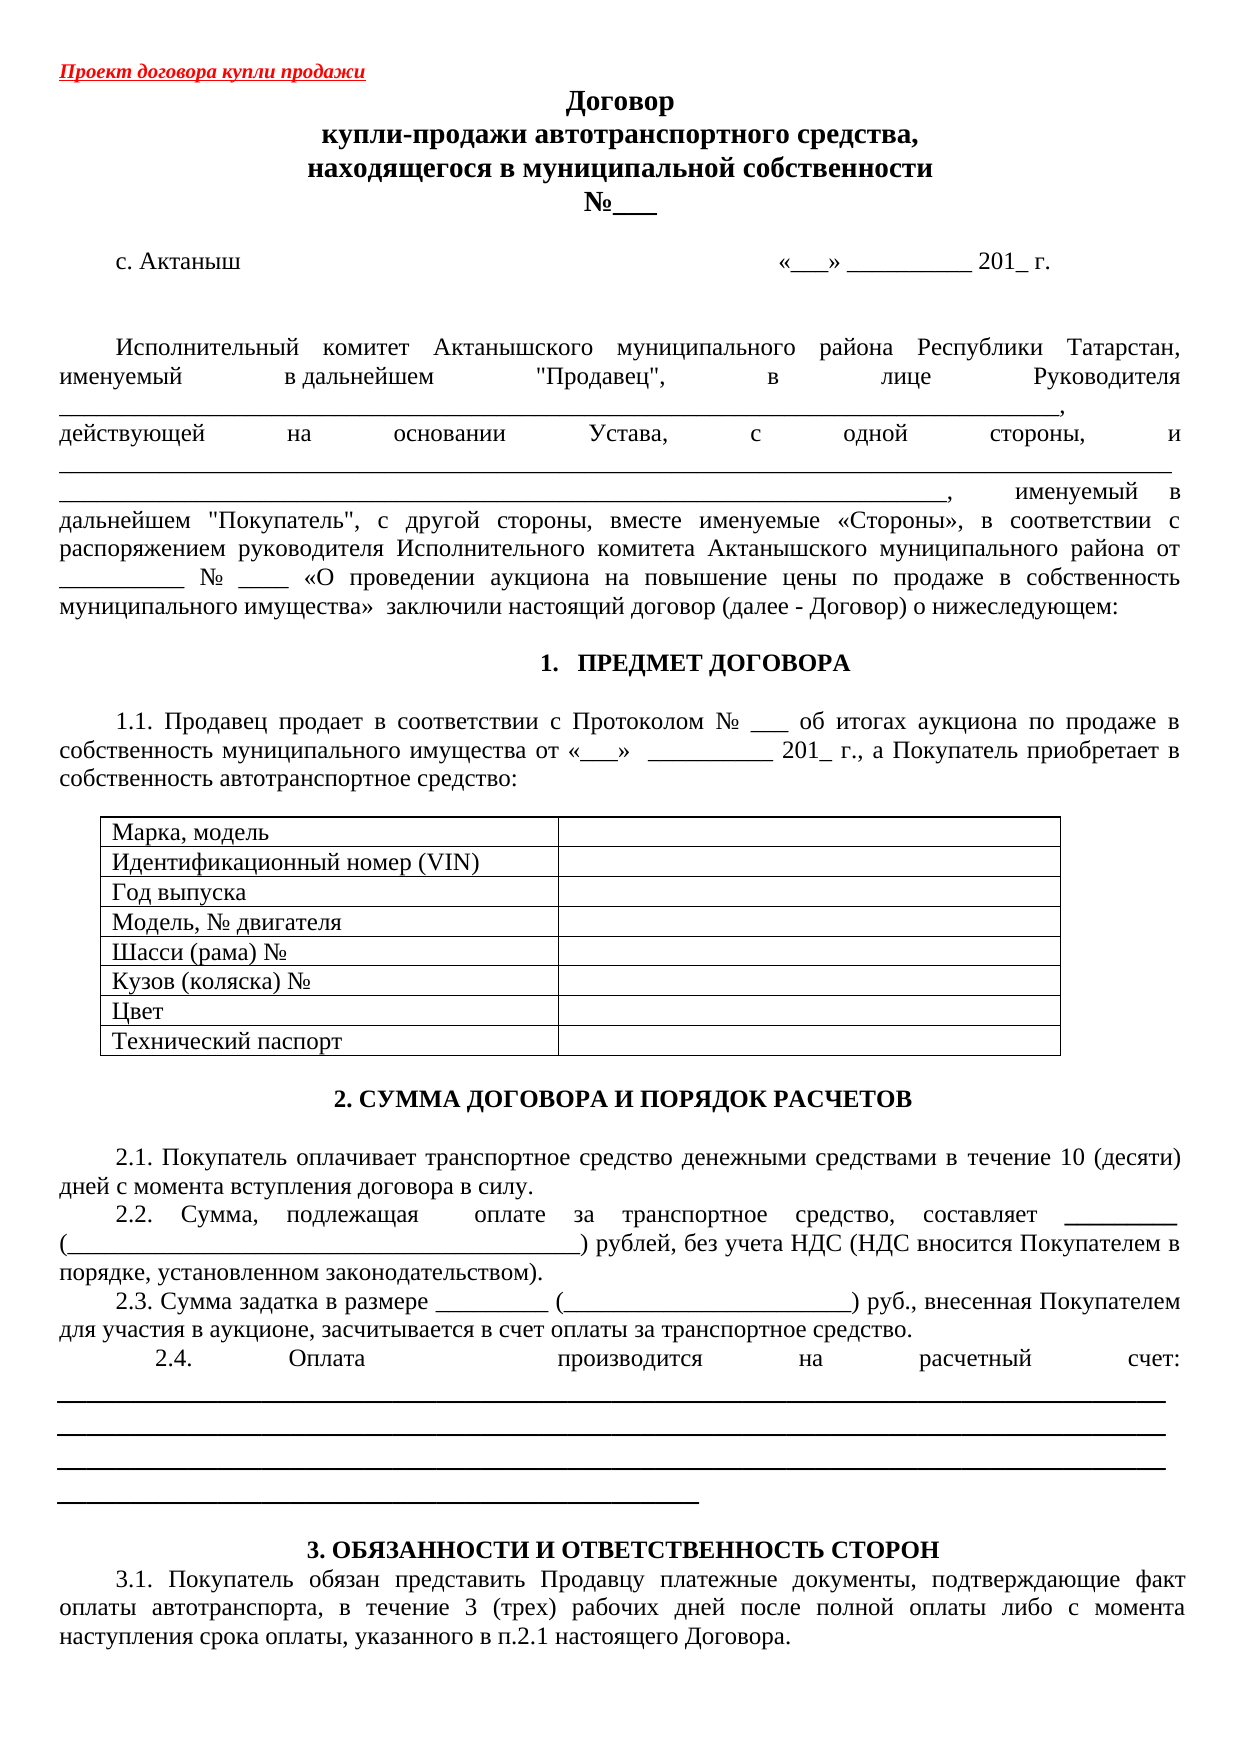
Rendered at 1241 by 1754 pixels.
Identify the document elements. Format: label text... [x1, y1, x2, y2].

table_cell [559, 877, 1060, 906]
text с. Актаныш «___» __________ 201_ г. [59, 246, 1181, 275]
text Исполнительный комитет Актанышского муниципального района Республики Татарстан, именуемый в дальнейшем "Продавец", в лице Руководителя ________________________________________________________________________________, действующей на основании Устава, с одной стороны, и ________________________________________________________________________________________________________________________________________________________________, именуемый в дальнейшем "Покупатель", с другой стороны, вместе именуемые «Стороны», в соответствии с распоряжением руководителя Исполнительного комитета Актанышского муниципального района от __________ № ____ «О проведении аукциона на повышение цены по продаже в собственность муниципального имущества» заключили настоящий договор (далее - Договор) о нижеследующем: [59, 332, 1181, 620]
table_cell Модель, № двигателя [101, 907, 558, 936]
text 2.2. Сумма, подлежащая оплате за транспортное средство, составляет _________ (_________________________________________) рублей, без учета НДС (НДС вносится Покупателем в порядке, установленном законодательством). [59, 1199, 1181, 1286]
table_cell Год выпуска [101, 877, 558, 906]
table_header Марка, модель [101, 818, 558, 846]
text находящегося в муниципальной собственности [59, 150, 1181, 184]
table_cell [559, 1026, 1060, 1055]
text 2.4. Оплата производится на расчетный счет: ________________________________________________________________________________________________________________________________________________________________________________________________________________________________________________________________________________ [59, 1343, 1181, 1506]
table_cell Шасси (рама) № [101, 937, 558, 965]
text Проект договора купли продажи [59, 59, 1181, 83]
table_cell Идентификационный номер (VIN) [101, 847, 558, 876]
text купли-продажи автотранспортного средства, [59, 117, 1181, 150]
text 3. ОБЯЗАННОСТИ И ОТВЕТСТВЕННОСТЬ СТОРОН [59, 1535, 1187, 1564]
table_cell Технический паспорт [101, 1026, 558, 1055]
table_cell Кузов (коляска) № [101, 966, 558, 995]
table_cell [559, 996, 1060, 1025]
table_cell [559, 937, 1060, 965]
table_cell [559, 847, 1060, 876]
text 1.1. Продавец продает в соответствии с Протоколом № ___ об итогах аукциона по продаже в собственность муниципального имущества от «___» __________ 201_ г., а Покупатель приобретает в собственность автотранспортное средство: [59, 706, 1181, 792]
text 2.3. Сумма задатка в размере _________ (_______________________) руб., внесенная Покупателем для участия в аукционе, засчитывается в счет оплаты за транспортное средство. [59, 1286, 1181, 1343]
text Договор [59, 83, 1181, 117]
text 3.1. Покупатель обязан представить Продавцу платежные документы, подтверждающие факт оплаты автотранспорта, в течение 3 (трех) рабочих дней после полной оплаты либо с момента наступления срока оплаты, указанного в п.2.1 настоящего Договора. [59, 1564, 1187, 1650]
text №___ [59, 184, 1181, 217]
list ПРЕДМЕТ ДОГОВОРА [209, 648, 1181, 677]
text 2. СУММА ДОГОВОРА И ПОРЯДОК РАСЧЕТОВ [59, 1084, 1187, 1113]
text 2.1. Покупатель оплачивает транспортное средство денежными средствами в течение 10 (десяти) дней с момента вступления договора в силу. [59, 1142, 1181, 1199]
table_cell Цвет [101, 996, 558, 1025]
table_header [559, 818, 1060, 846]
table_cell [559, 966, 1060, 995]
table_cell [559, 907, 1060, 936]
